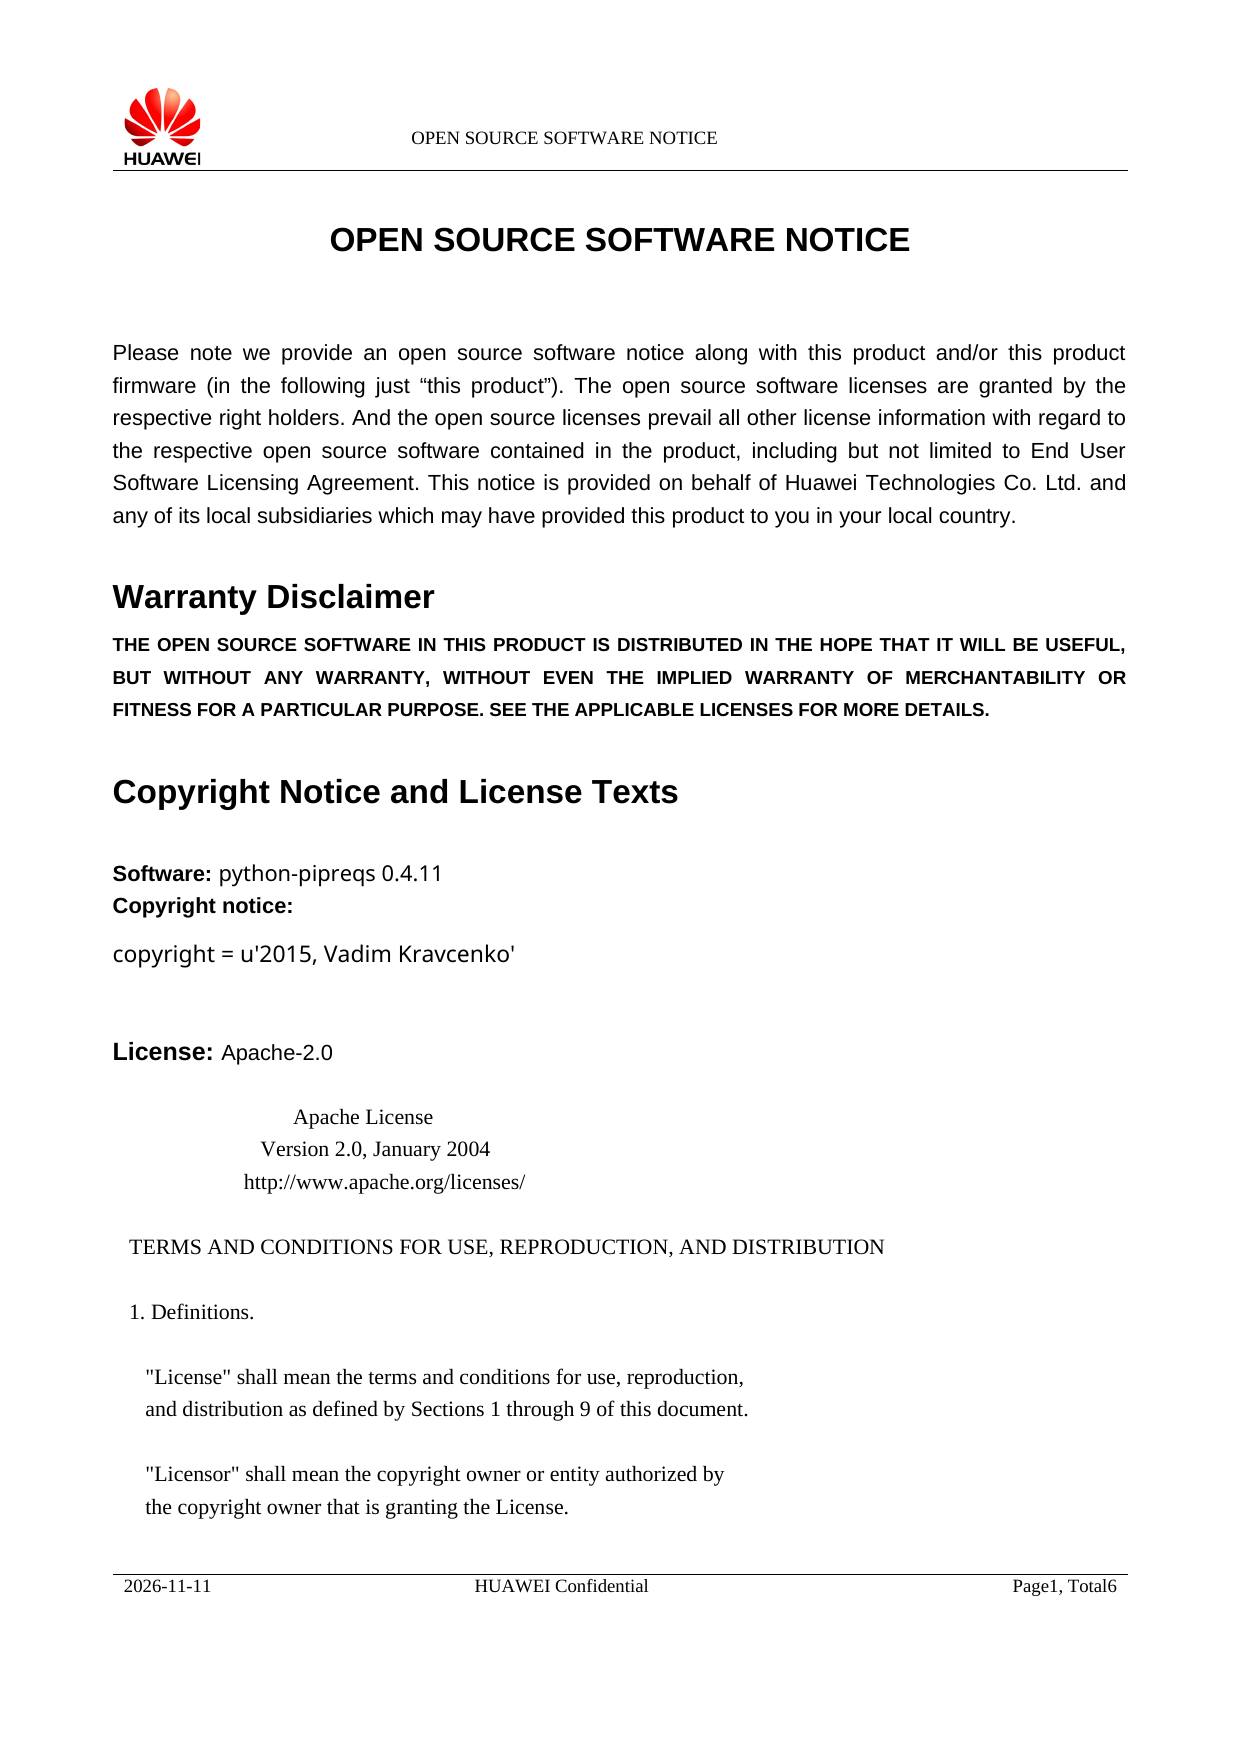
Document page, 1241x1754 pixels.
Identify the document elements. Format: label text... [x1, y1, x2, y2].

text Please note we provide an open source software notice along with this product and/or this product firmware (in the following just “this product”). The open source software licenses are granted by the respective right holders. And the open source licenses prevail all other license information with regard to the respective open source software contained in the product, including but not limited to End User Software Licensing Agreement. This notice is provided on behalf of Huawei Technologies Co. Ltd. and any of its local subsidiaries which may have provided this product to you in your local country. [112, 336, 1128, 531]
text OPEN SOURCE SOFTWARE NOTICE [112, 206, 1128, 271]
text The open source software in this product is distributed in the hope that it will be useful, but WITHOUT ANY WARRANTY, without even the implied warranty of MERCHANTABILITY or FITNESS FOR A PARTICULAR PURPOSE. See the applicable licenses for more details. [112, 629, 1128, 726]
text Copyright Notice and License Texts [112, 759, 1128, 824]
title Software: python-pipreqs 0.4.11 [112, 856, 1128, 889]
text Copyright notice: copyright = u'2015, Vadim Kravcenko' [112, 889, 1128, 1019]
text Warranty Disclaimer [112, 564, 1128, 629]
text License: Apache-2.0 [112, 1035, 1128, 1068]
picture [124, 88, 201, 165]
